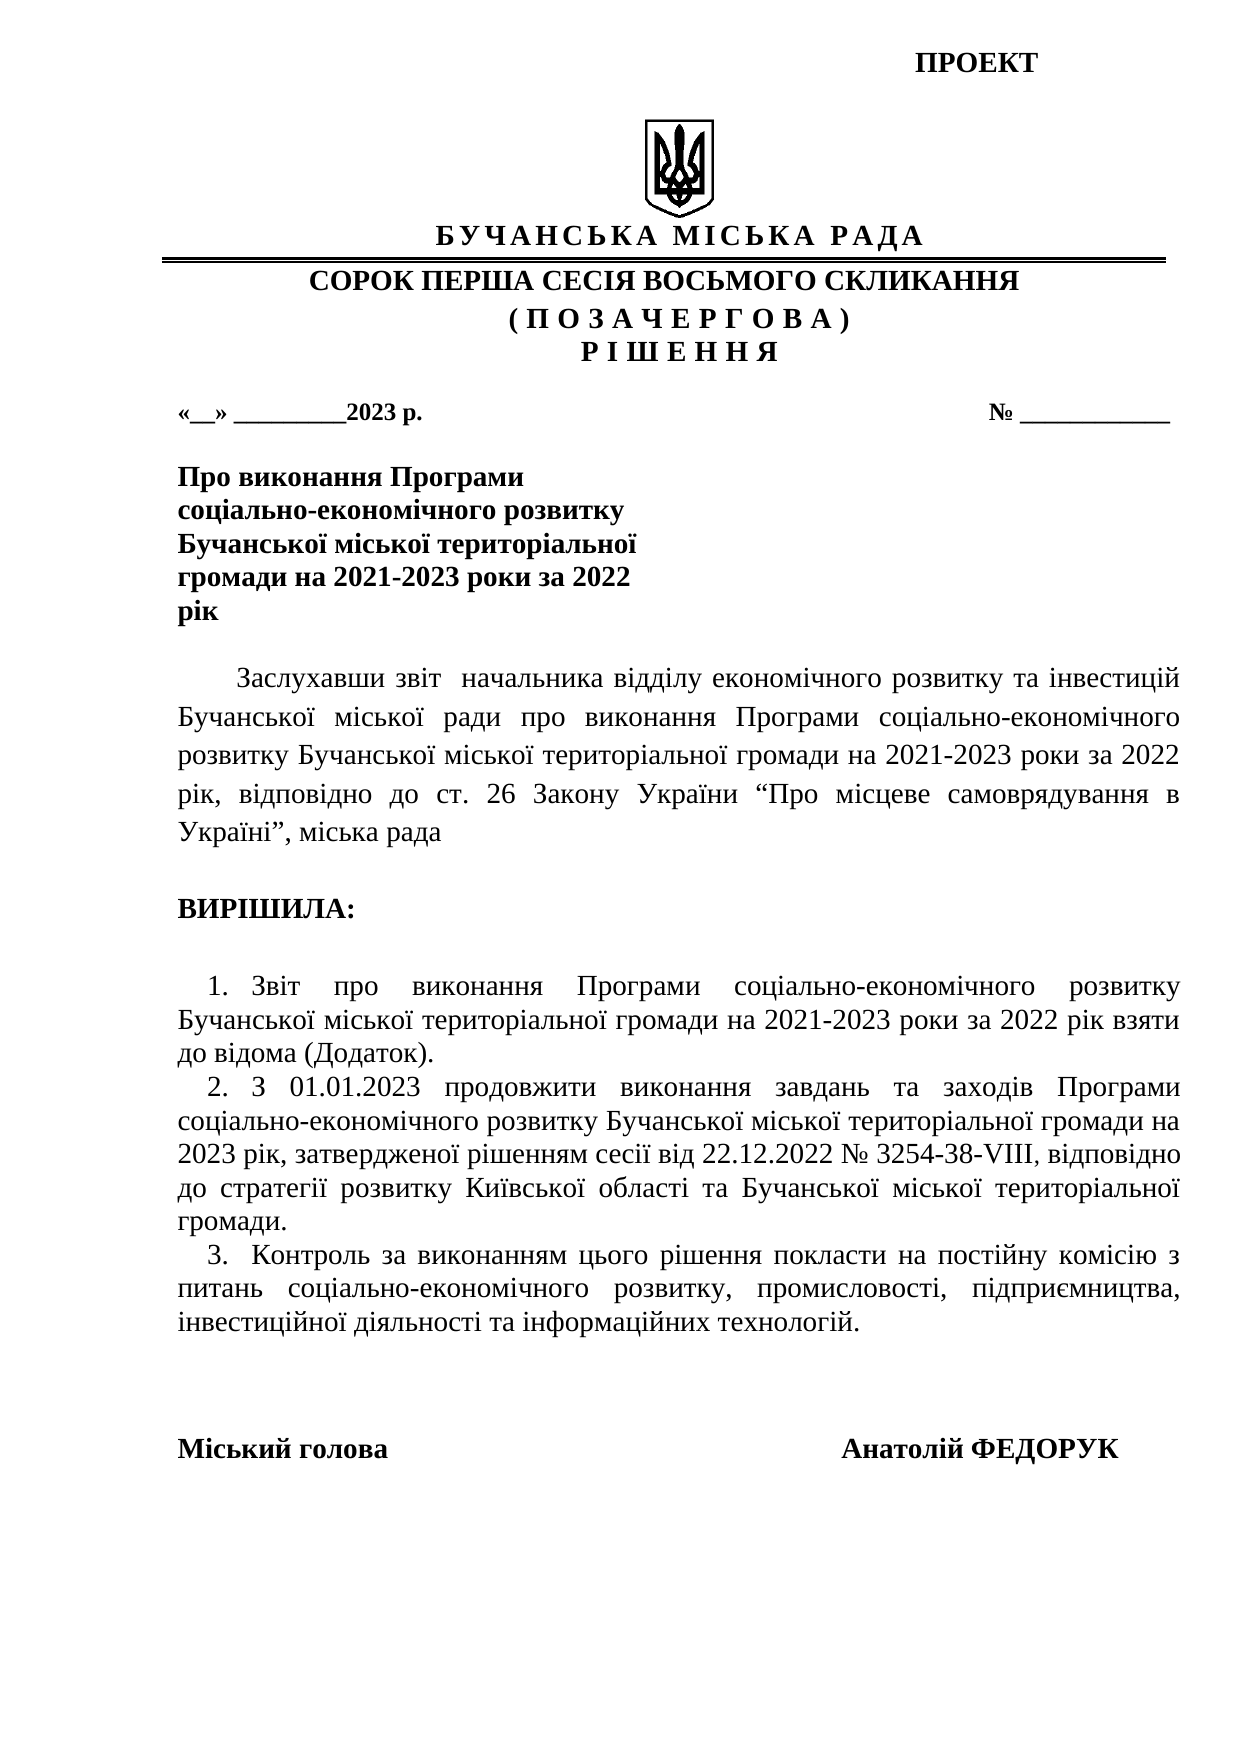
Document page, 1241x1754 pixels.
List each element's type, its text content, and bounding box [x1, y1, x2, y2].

text Міський голова Анатолій ФЕДОРУК [177, 1431, 1181, 1464]
text БУЧАНСЬКА МІСЬКА РАДА [177, 218, 1181, 252]
list З 01.01.2023 продовжити виконання завдань та заходів Програми соціально-економічного розвитку Бучанської міської територіальної громади на 2023 рік, затвердженої рішенням сесії від 22.12.2022 № 3254-38-VIII, відповідно до стратегії розвитку Київської області та Бучанської міської територіальної громади. [177, 1069, 1181, 1237]
text ВИРІШИЛА: [177, 891, 1211, 925]
text «__» _________2023 р. № ____________ [177, 397, 1181, 425]
text Про виконання Програми соціально-економічного розвитку Бучанської міської територіальної громади на 2021-2023 роки за 2022 рік [177, 459, 650, 627]
picture [643, 118, 715, 219]
table_header СОРОК ПЕРША СЕСІЯ ВОСЬМОГО СКЛИКАННЯ [162, 263, 1166, 301]
list Контроль за виконанням цього рішення покласти на постійну комісію з питань соціально-економічного розвитку, промисловості, підприємництва, інвестиційної діяльності та інформаційних технологій. [177, 1237, 1181, 1337]
text РІШЕННЯ [177, 334, 1181, 368]
text (ПОЗАЧЕРГОВА) [177, 301, 1181, 334]
text Заслухавши звіт начальника відділу економічного розвитку та інвестицій Бучанської міської ради про виконання Програми соціально-економічного розвитку Бучанської міської територіальної громади на 2021-2023 роки за 2022 рік, відповідно до ст. 26 Закону України “Про місцеве самоврядування в Україні”, міська рада [177, 660, 1181, 848]
list Звіт про виконання Програми соціально-економічного розвитку Бучанської міської територіальної громади на 2021-2023 роки за 2022 рік взяти до відома (Додаток). [177, 968, 1181, 1069]
